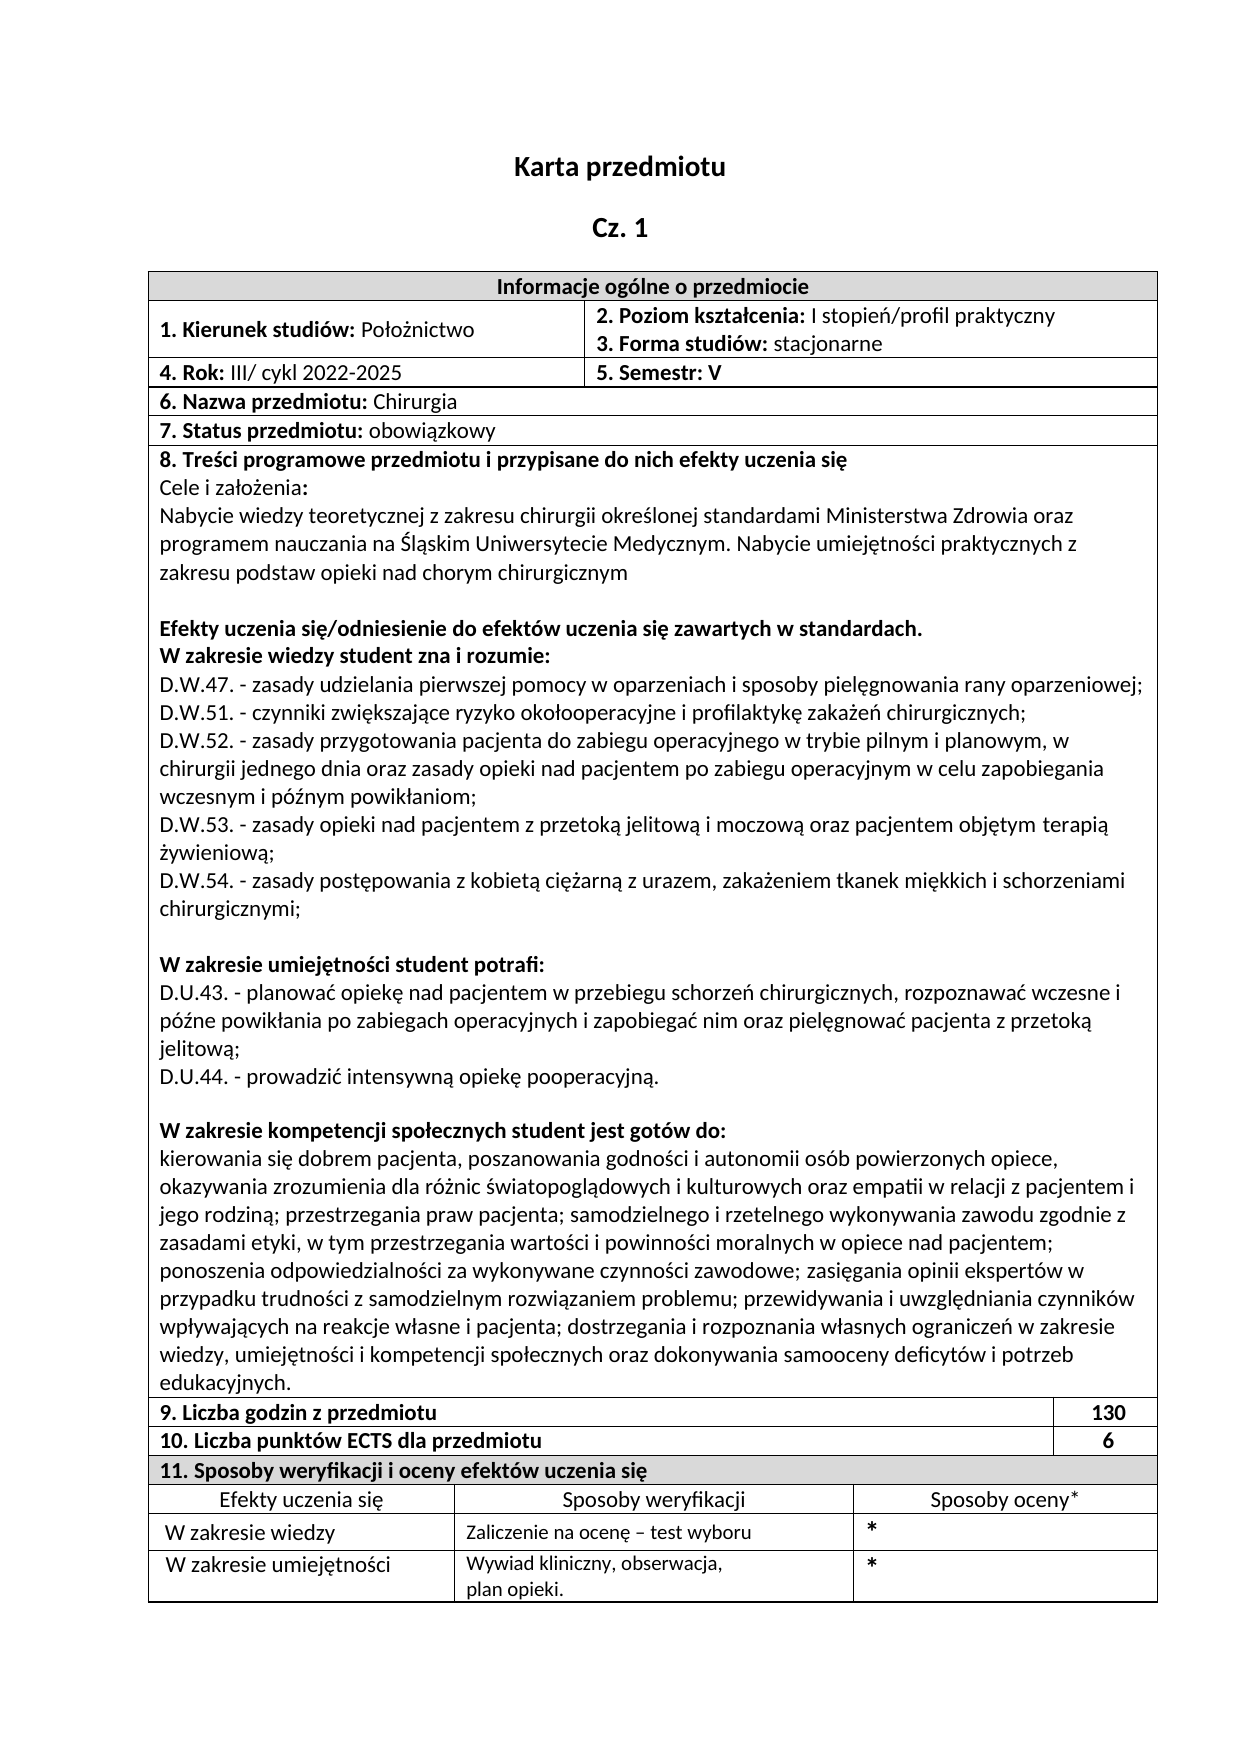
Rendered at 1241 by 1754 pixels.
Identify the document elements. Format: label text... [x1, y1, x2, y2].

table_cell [455, 1551, 853, 1601]
table_cell 2. Poziom kształcenia: I stopień/profil praktyczny 3. Forma studiów: stacjonarne [585, 301, 1157, 357]
table_cell 10. Liczba punktów ECTS dla przedmiotu [149, 1427, 1053, 1455]
table_cell 130 [1054, 1398, 1157, 1426]
table_cell Cele i założenia: Nabycie wiedzy teoretycznej z zakresu chirurgii określonej standardami Ministerstwa Zdrowia oraz programem nauczania na Śląskim Uniwersytecie Medycznym. Nabycie umiejętności praktycznych z zakresu podstaw opieki nad chorym chirurgicznym Efekty uczenia się/odniesienie do efektów uczenia się zawartych w standardach. W zakresie wiedzy student zna i rozumie: D.W.47. - zasady udzielania pierwszej pomocy w oparzeniach i sposoby pielęgnowania rany oparzeniowej; D.W.51. - czynniki zwiększające ryzyko okołooperacyjne i profilaktykę zakażeń chirurgicznych; D.W.52. - zasady przygotowania pacjenta do zabiegu operacyjnego w trybie pilnym i planowym, w chirurgii jednego dnia oraz zasady opieki nad pacjentem po zabiegu operacyjnym w celu zapobiegania wczesnym i późnym powikłaniom; D.W.53. - zasady opieki nad pacjentem z przetoką jelitową i moczową oraz pacjentem objętym terapią żywieniową; D.W.54. - zasady postępowania z kobietą ciężarną z urazem, zakażeniem tkanek miękkich i schorzeniami chirurgicznymi; W zakresie umiejętności student potrafi: D.U.43. - planować opiekę nad pacjentem w przebiegu schorzeń chirurgicznych, rozpoznawać wczesne i późne powikłania po zabiegach operacyjnych i zapobiegać nim oraz pielęgnować pacjenta z przetoką jelitową; D.U.44. - prowadzić intensywną opiekę pooperacyjną. W zakresie kompetencji społecznych student jest gotów do: kierowania się dobrem pacjenta, poszanowania godności i autonomii osób powierzonych opiece, okazywania zrozumienia dla różnic światopoglądowych i kulturowych oraz empatii w relacji z pacjentem i jego rodziną; przestrzegania praw pacjenta; samodzielnego i rzetelnego wykonywania zawodu zgodnie z zasadami etyki, w tym przestrzegania wartości i powinności moralnych w opiece nad pacjentem; ponoszenia odpowiedzialności za wykonywane czynności zawodowe; zasięgania opinii ekspertów w przypadku trudności z samodzielnym rozwiązaniem problemu; przewidywania i uwzględniania czynników wpływających na reakcje własne i pacjenta; dostrzegania i rozpoznania własnych ograniczeń w zakresie wiedzy, umiejętności i kompetencji społecznych oraz dokonywania samooceny deficytów i potrzeb edukacyjnych. [149, 474, 1157, 1397]
table_cell Zaliczenie na ocenę – test wyboru [455, 1514, 853, 1549]
text Karta przedmiotu [148, 148, 1093, 183]
table_cell 9. Liczba godzin z przedmiotu [149, 1398, 1053, 1426]
table_cell Sposoby weryfikacji [455, 1485, 853, 1513]
table_cell 1. Kierunek studiów: Położnictwo [149, 301, 584, 357]
table_cell * [854, 1514, 1157, 1549]
table_cell 7. Status przedmiotu: obowiązkowy [149, 416, 1157, 444]
table_cell 6. Nazwa przedmiotu: Chirurgia [149, 388, 1157, 415]
table_cell 11. Sposoby weryfikacji i oceny efektów uczenia się [149, 1456, 1157, 1484]
table_cell 5. Semestr: V [585, 358, 1157, 386]
table_cell 8. Treści programowe przedmiotu i przypisane do nich efekty uczenia się [149, 446, 1157, 473]
table_cell * [854, 1551, 1157, 1601]
table_cell W zakresie wiedzy [149, 1514, 454, 1549]
table_cell 4. Rok: III/ cykl 2022-2025 [149, 358, 584, 386]
table_cell Efekty uczenia się [149, 1485, 454, 1513]
table_cell 6 [1054, 1427, 1157, 1455]
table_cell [149, 1551, 454, 1601]
table_cell Sposoby oceny* [854, 1485, 1157, 1513]
text Cz. 1 [148, 209, 1093, 245]
table_header Informacje ogólne o przedmiocie [149, 272, 1157, 300]
